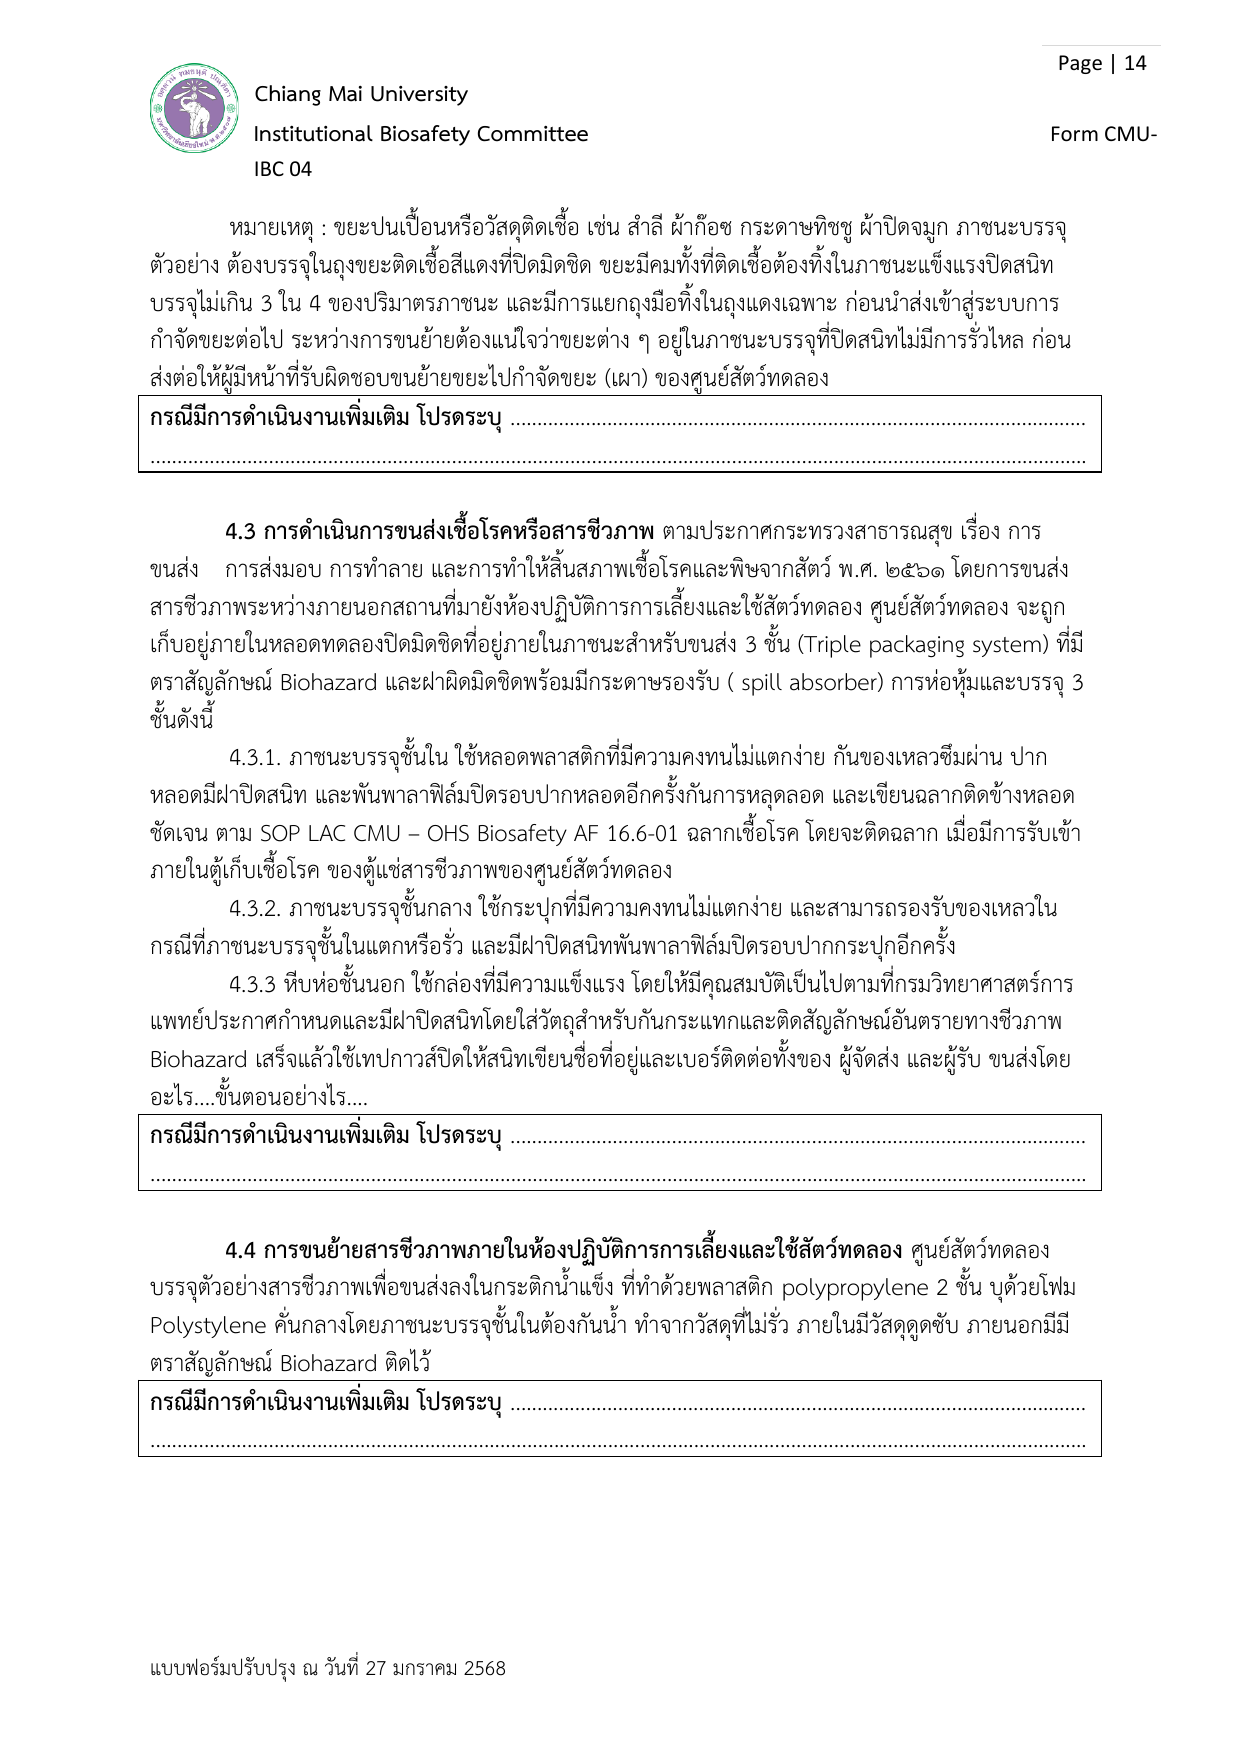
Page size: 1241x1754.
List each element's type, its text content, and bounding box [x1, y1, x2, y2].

text 4.4 การขนย้ายสารชีวภาพภายในห้องปฏิบัติการการเลี้ยงและใช้สัตว์ทดลอง ศูนย์สัตว์ทดลองบรรจุตัวอย่างสารชีวภาพเพื่อขนส่งลงในกระติกน้ำแข็ง ที่ทำด้วยพลาสติก polypropylene 2 ชั้น บุด้วยโฟม Polystylene คั่นกลางโดยภาชนะบรรจุชั้นในต้องกันน้ำ ทำจากวัสดุที่ไม่รั่ว ภายในมีวัสดุดูดซับ ภายนอกมีมีตราสัญลักษณ์ Biohazard ติดไว้ [150, 1229, 1090, 1379]
table_header กรณีมีการดำเนินงานเพิ่มเติม โปรดระบุ ........................................................................................................... .............................................................................................................................................................................. [139, 1115, 1101, 1190]
text หมายเหตุ : ขยะปนเปื้อนหรือวัสดุติดเชื้อ เช่น สำลี ผ้าก๊อซ กระดาษทิชชู ผ้าปิดจมูก ภาชนะบรรจุตัวอย่าง ต้องบรรจุในถุงขยะติดเชื้อสีแดงที่ปิดมิดชิด ขยะมีคมทั้งที่ติดเชื้อต้องทิ้งในภาชนะแข็งแรงปิดสนิทบรรจุไม่เกิน 3 ใน 4 ของปริมาตรภาชนะ และมีการแยกถุงมือทิ้งในถุงแดงเฉพาะ ก่อนนำส่งเข้าสู่ระบบการกำจัดขยะต่อไป ระหว่างการขนย้ายต้องแน่ใจว่าขยะต่าง ๆ อยู่ในภาชนะบรรจุที่ปิดสนิทไม่มีการรั่วไหล ก่อนส่งต่อให้ผู้มีหน้าที่รับผิดชอบขนย้ายขยะไปกำจัดขยะ (เผา) ของศูนย์สัตว์ทดลอง [150, 206, 1090, 395]
text 4.3.3 หีบห่อชั้นนอก ใช้กล่องที่มีความแข็งแรง โดยให้มีคุณสมบัติเป็นไปตามที่กรมวิทยาศาสตร์การแพทย์ประกาศกำหนดและมีฝาปิดสนิทโดยใส่วัตถุสำหรับกันกระแทกและติดสัญลักษณ์อันตรายทางชีวภาพ Biohazard เสร็จแล้วใช้เทปกาวส์ปิดให้สนิทเขียนชื่อที่อยู่และเบอร์ติดต่อทั้งของ ผู้จัดส่ง และผู้รับ ขนส่งโดยอะไร....ขั้นตอนอย่างไร.... [150, 963, 1090, 1113]
picture [150, 63, 239, 153]
text 4.3.2. ภาชนะบรรจุชั้นกลาง ใช้กระปุกที่มีความคงทนไม่แตกง่าย และสามารถรองรับของเหลวในกรณีที่ภาชนะบรรจุชั้นในแตกหรือรั่ว และมีฝาปิดสนิทพันพาลาฟิล์มปิดรอบปากกระปุกอีกครั้ง [150, 887, 1090, 963]
table_header กรณีมีการดำเนินงานเพิ่มเติม โปรดระบุ ........................................................................................................... .............................................................................................................................................................................. [139, 396, 1101, 471]
text 4.3.1. ภาชนะบรรจุชั้นใน ใช้หลอดพลาสติกที่มีความคงทนไม่แตกง่าย กันของเหลวซึมผ่าน ปากหลอดมีฝาปิดสนิท และพันพาลาฟิล์มปิดรอบปากหลอดอีกครั้งกันการหลุดลอด และเขียนฉลากติดข้างหลอดชัดเจน ตาม SOP LAC CMU – OHS Biosafety AF 16.6-01 ฉลากเชื้อโรค โดยจะติดฉลาก เมื่อมีการรับเข้าภายในตู้เก็บเชื้อโรค ของตู้แช่สารชีวภาพของศูนย์สัตว์ทดลอง [150, 736, 1090, 887]
text 4.3 การดำเนินการขนส่งเชื้อโรคหรือสารชีวภาพ ตามประกาศกระทรวงสาธารณสุข เรื่อง การขนส่ง การส่งมอบ การทำลาย และการทำให้สิ้นสภาพเชื้อโรคและพิษจากสัตว์ พ.ศ. ๒๕๖๑ โดยการขนส่งสารชีวภาพระหว่างภายนอกสถานที่มายังห้องปฏิบัติการการเลี้ยงและใช้สัตว์ทดลอง ศูนย์สัตว์ทดลอง จะถูกเก็บอยู่ภายในหลอดทดลองปิดมิดชิดที่อยู่ภายในภาชนะสำหรับขนส่ง 3 ชั้น (Triple packaging system) ที่มีตราสัญลักษณ์ Biohazard และฝาผิดมิดชิดพร้อมมีกระดาษรองรับ ( spill absorber) การห่อหุ้มและบรรจุ 3 ชั้นดังนี้ [150, 510, 1090, 736]
table_header กรณีมีการดำเนินงานเพิ่มเติม โปรดระบุ ........................................................................................................... .............................................................................................................................................................................. [139, 1381, 1101, 1456]
